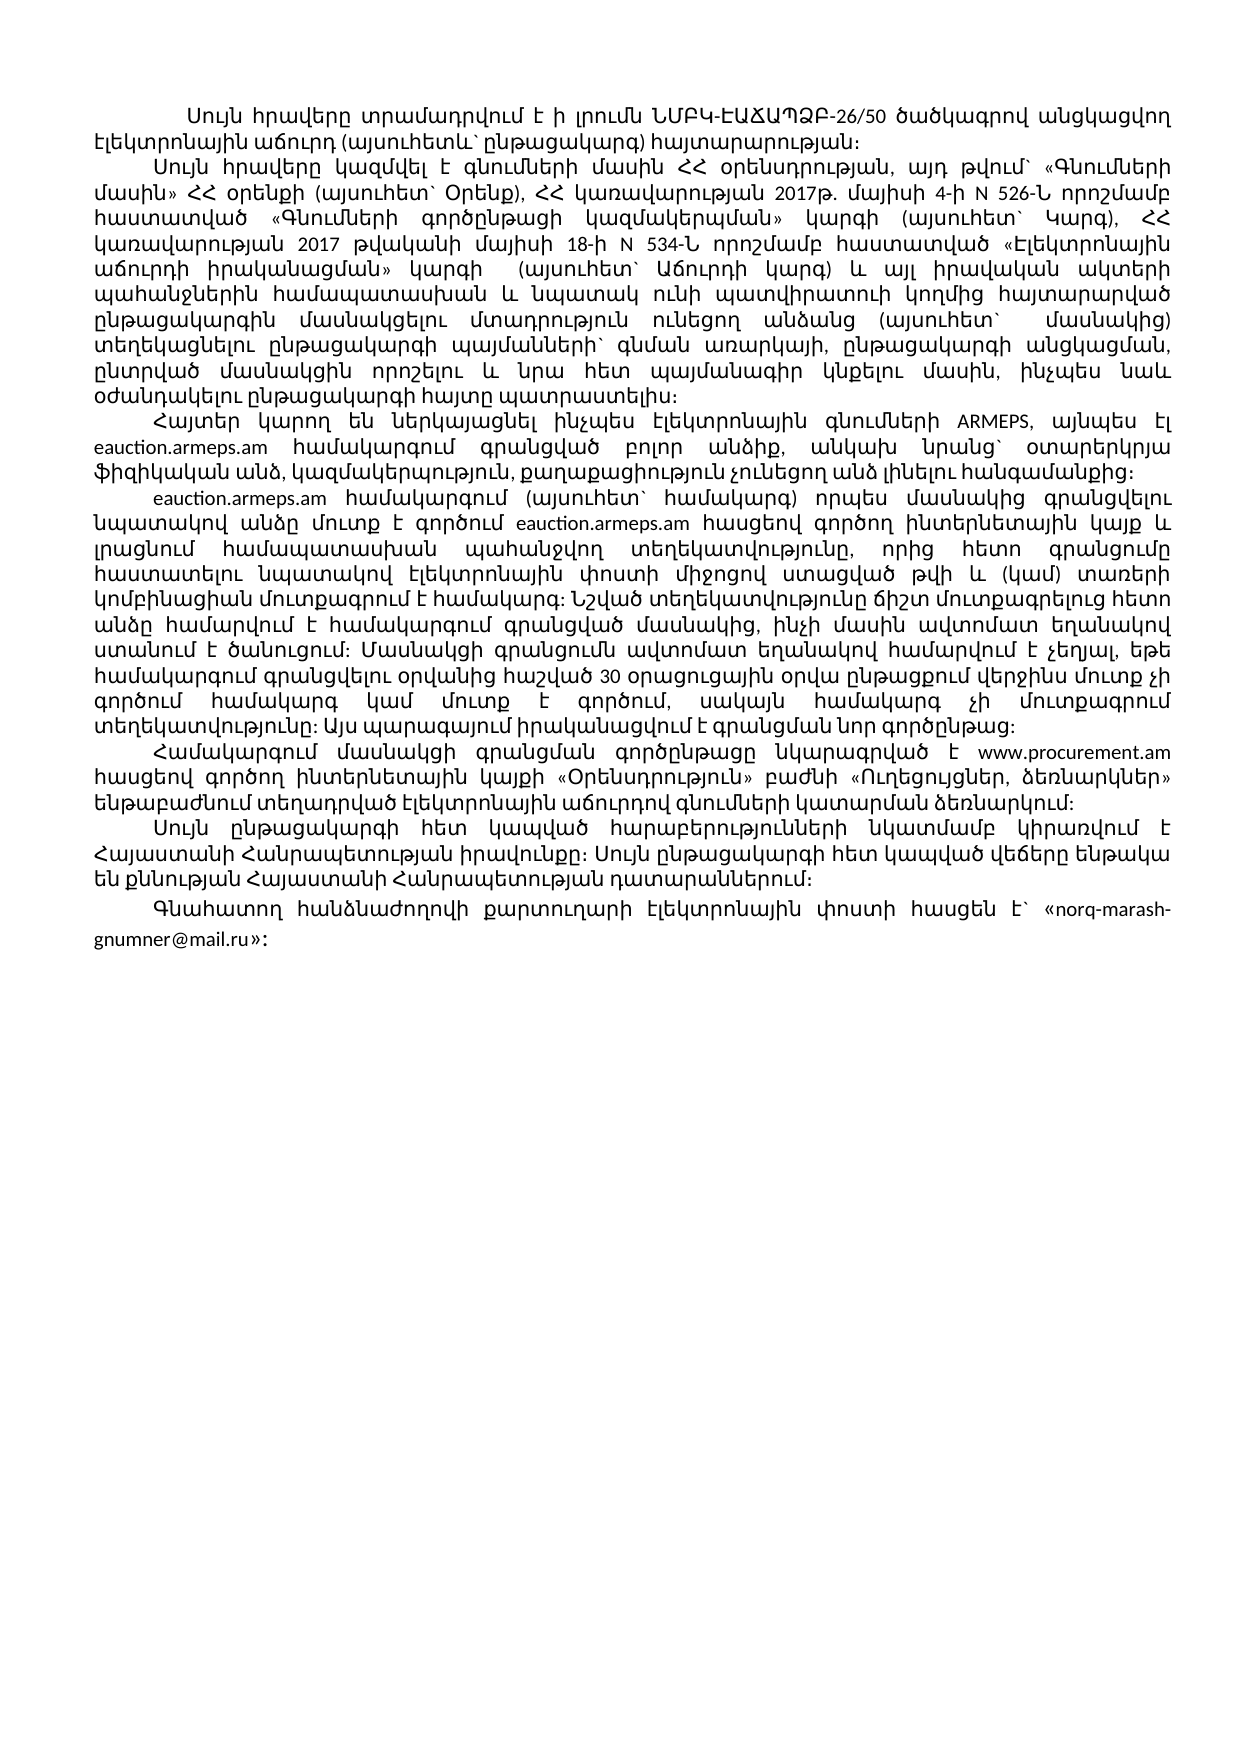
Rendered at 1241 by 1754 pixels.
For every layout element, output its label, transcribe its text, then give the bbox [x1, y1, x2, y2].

text Հայտեր կարող են ներկայացնել ինչպես էլեկտրոնային գնումների ARMEPS, այնպես էլ eauction.armeps.am համակարգում գրանցված բոլոր անձիք, անկախ նրանց` օտարերկրյա ֆիզիկական անձ, կազմակերպություն, քաղաքացիություն չունեցող անձ լինելու հանգամանքից։ [94, 409, 1171, 485]
text Սույն ընթացակարգի հետ կապված հարաբերությունների նկատմամբ կիրառվում է Հայաստանի Հանրապետության իրավունքը։ Սույն ընթացակարգի հետ կապված վեճերը ենթակա են քննության Հայաստանի Հանրապետության դատարաններում։ [94, 815, 1171, 892]
text Համակարգում մասնակցի գրանցման գործընթացը նկարագրված է www.procurement.am հասցեով գործող ինտերնետային կայքի «Օրենսդրություն» բաժնի «Ուղեցույցներ, ձեռնարկներ» ենթաբաժնում տեղադրված էլեկտրոնային աճուրդով գնումների կատարման ձեռնարկում: [94, 739, 1171, 815]
text Գնահատող հանձնաժողովի քարտուղարի էլեկտրոնային փոստի հասցեն է` «norq-marash-gnumner@mail.ru»: [94, 892, 1171, 953]
text Սույն հրավերը տրամադրվում է ի լրումն ՆՄԲԿ-ԷԱՃԱՊՁԲ-26/50 ծածկագրով անցկացվող էլեկտրոնային աճուրդ (այսուհետև` ընթացակարգ) հայտարարության։ [94, 104, 1171, 154]
text Սույն հրավերը կազմվել է գնումների մասին ՀՀ օրենսդրության, այդ թվում` «Գնումների մասին» ՀՀ օրենքի (այսուհետ` Օրենք), ՀՀ կառավարության 2017թ. մայիսի 4-ի N 526-Ն որոշմամբ հաստատված «Գնումների գործընթացի կազմակերպման» կարգի (այսուհետ` Կարգ), ՀՀ կառավարության 2017 թվականի մայիսի 18-ի N 534-Ն որոշմամբ հաստատված «Էլեկտրոնային աճուրդի իրականացման» կարգի (այսուհետ` Աճուրդի կարգ) և այլ իրավական ակտերի պահանջներին համապատասխան և նպատակ ունի պատվիրատուի կողմից հայտարարված ընթացակարգին մասնակցելու մտադրություն ունեցող անձանց (այսուհետ` մասնակից) տեղեկացնելու ընթացակարգի պայմանների` գնման առարկայի, ընթացակարգի անցկացման, ընտրված մասնակցին որոշելու և նրա հետ պայմանագիր կնքելու մասին, ինչպես նաև օժանդակելու ընթացակարգի հայտը պատրաստելիս։ [94, 154, 1171, 409]
text eauction.armeps.am համակարգում (այսուհետ` համակարգ) որպես մասնակից գրանցվելու նպատակով անձը մուտք է գործում eauction.armeps.am հասցեով գործող ինտերնետային կայք և լրացնում համապատասխան պահանջվող տեղեկատվությունը, որից հետո գրանցումը հաստատելու նպատակով էլեկտրոնային փոստի միջոցով ստացված թվի և (կամ) տառերի կոմբինացիան մուտքագրում է համակարգ: Նշված տեղեկատվությունը ճիշտ մուտքագրելուց հետո անձը համարվում է համակարգում գրանցված մասնակից, ինչի մասին ավտոմատ եղանակով ստանում է ծանուցում: Մասնակցի գրանցումն ավտոմատ եղանակով համարվում է չեղյալ, եթե համակարգում գրանցվելու օրվանից հաշված 30 օրացուցային օրվա ընթացքում վերջինս մուտք չի գործում համակարգ կամ մուտք է գործում, սակայն համակարգ չի մուտքագրում տեղեկատվությունը: Այս պարագայում իրականացվում է գրանցման նոր գործընթաց: [94, 485, 1171, 739]
